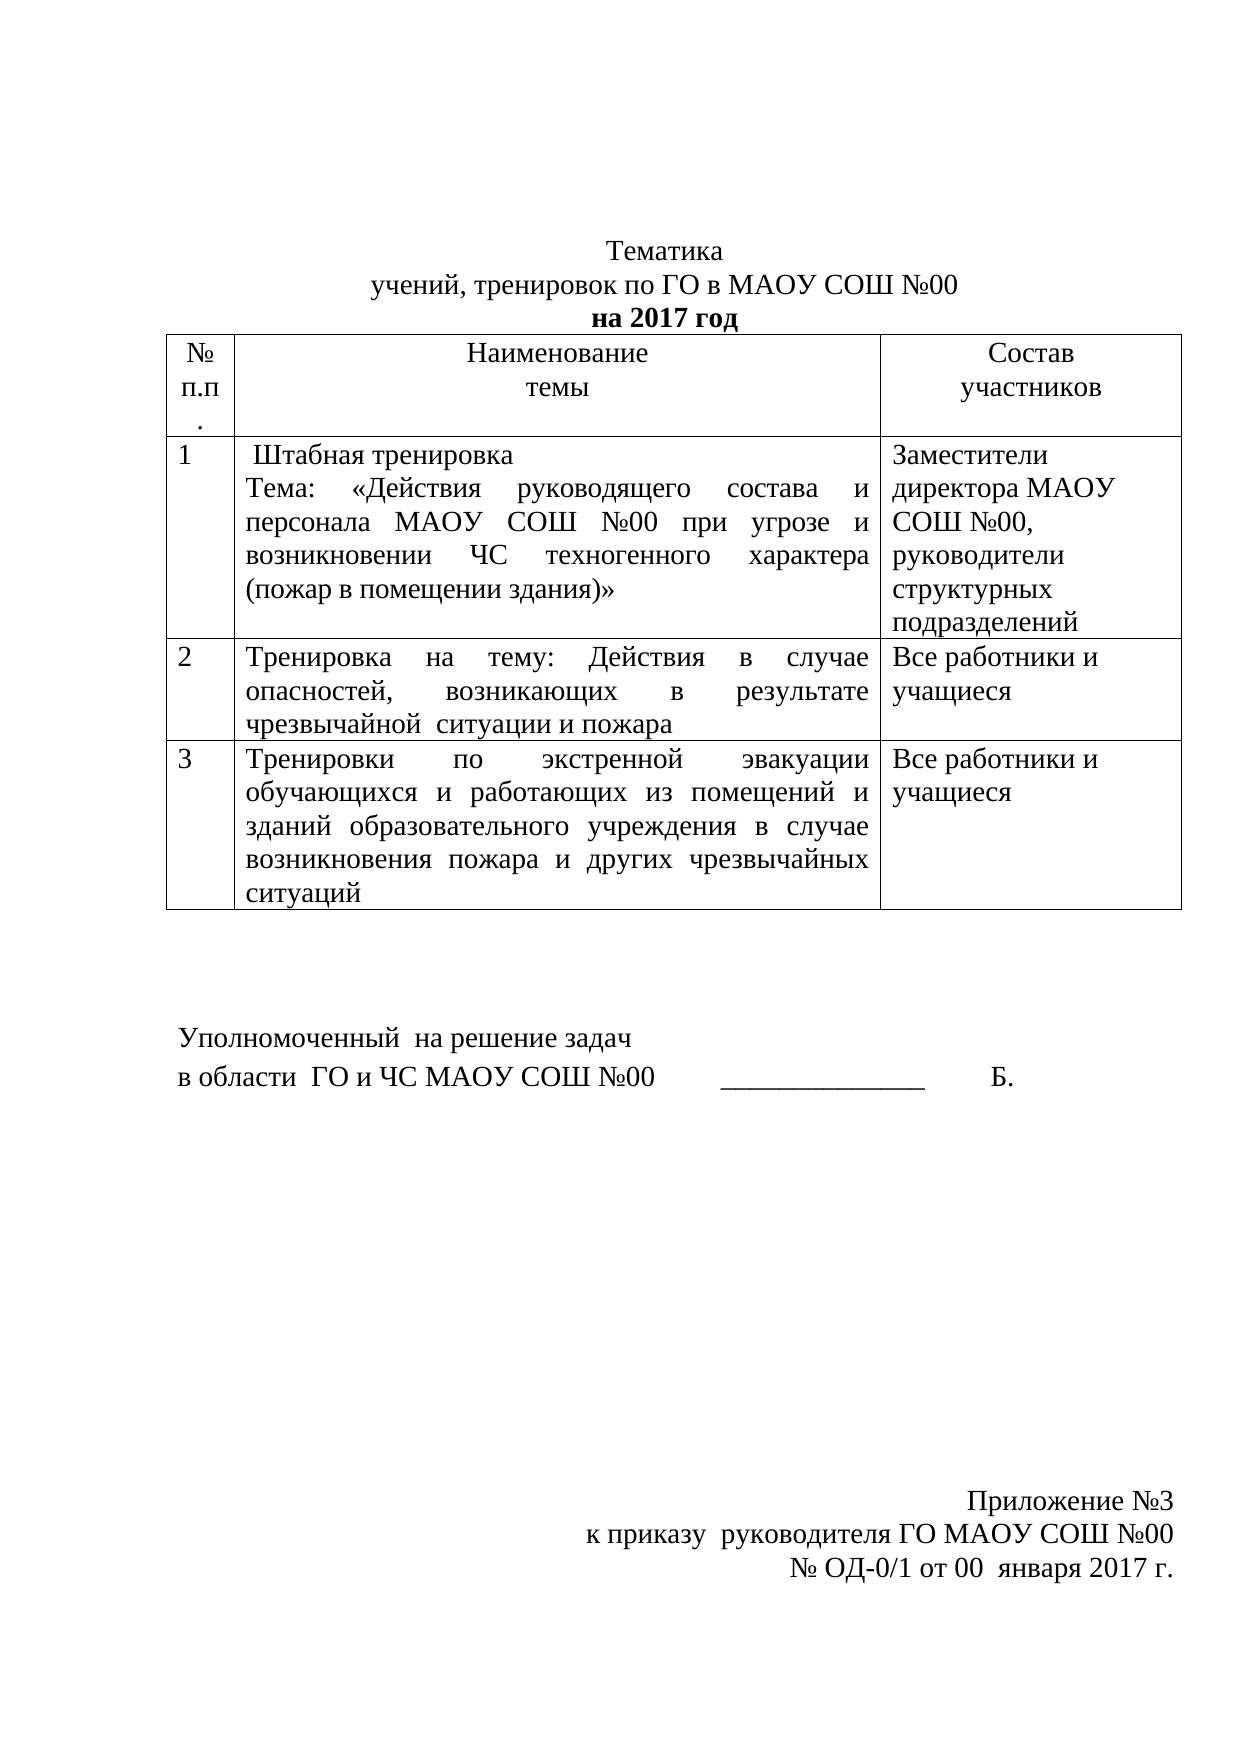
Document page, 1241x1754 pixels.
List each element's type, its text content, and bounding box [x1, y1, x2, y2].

text Уполномоченный на решение задач [177, 1020, 1152, 1054]
text в области ГО и ЧС МАОУ СОШ №00 ______________ Б. [177, 1059, 1152, 1092]
text Тематика [177, 233, 1152, 267]
table_cell Штабная тренировка Тема: «Действия руководящего состава и персонала МАОУ СОШ №00 при угрозе и возникновении ЧС техногенного характера (пожар в помещении здания)» [235, 437, 880, 638]
table_header Наименование темы [235, 335, 880, 436]
table_cell Все работники и учащиеся [881, 741, 1181, 908]
table_cell Тренировки по экстренной эвакуации обучающихся и работающих из помещений и зданий образовательного учреждения в случае возникновения пожара и других чрезвычайных ситуаций [235, 741, 880, 908]
table_cell 2 [167, 639, 234, 740]
table_header Приложение №3 к приказу руководителя ГО МАОУ СОШ №00 № ОД-0/1 от 00 января 2017 г. [561, 1483, 1181, 1583]
table_cell Тренировка на тему: Действия в случае опасностей, возникающих в результате чрезвычайной ситуации и пожара [235, 639, 880, 740]
table_header № п.п. [167, 335, 234, 436]
text учений, тренировок по ГО в МАОУ СОШ №00 [177, 267, 1152, 301]
table_cell Все работники и учащиеся [881, 639, 1181, 740]
table_cell 3 [167, 741, 234, 908]
table_cell Заместители директора МАОУ СОШ №00, руководители структурных подразделений [881, 437, 1181, 638]
table_header Состав участников [881, 335, 1181, 436]
table_cell 1 [167, 437, 234, 638]
text на 2017 год [177, 301, 1152, 334]
